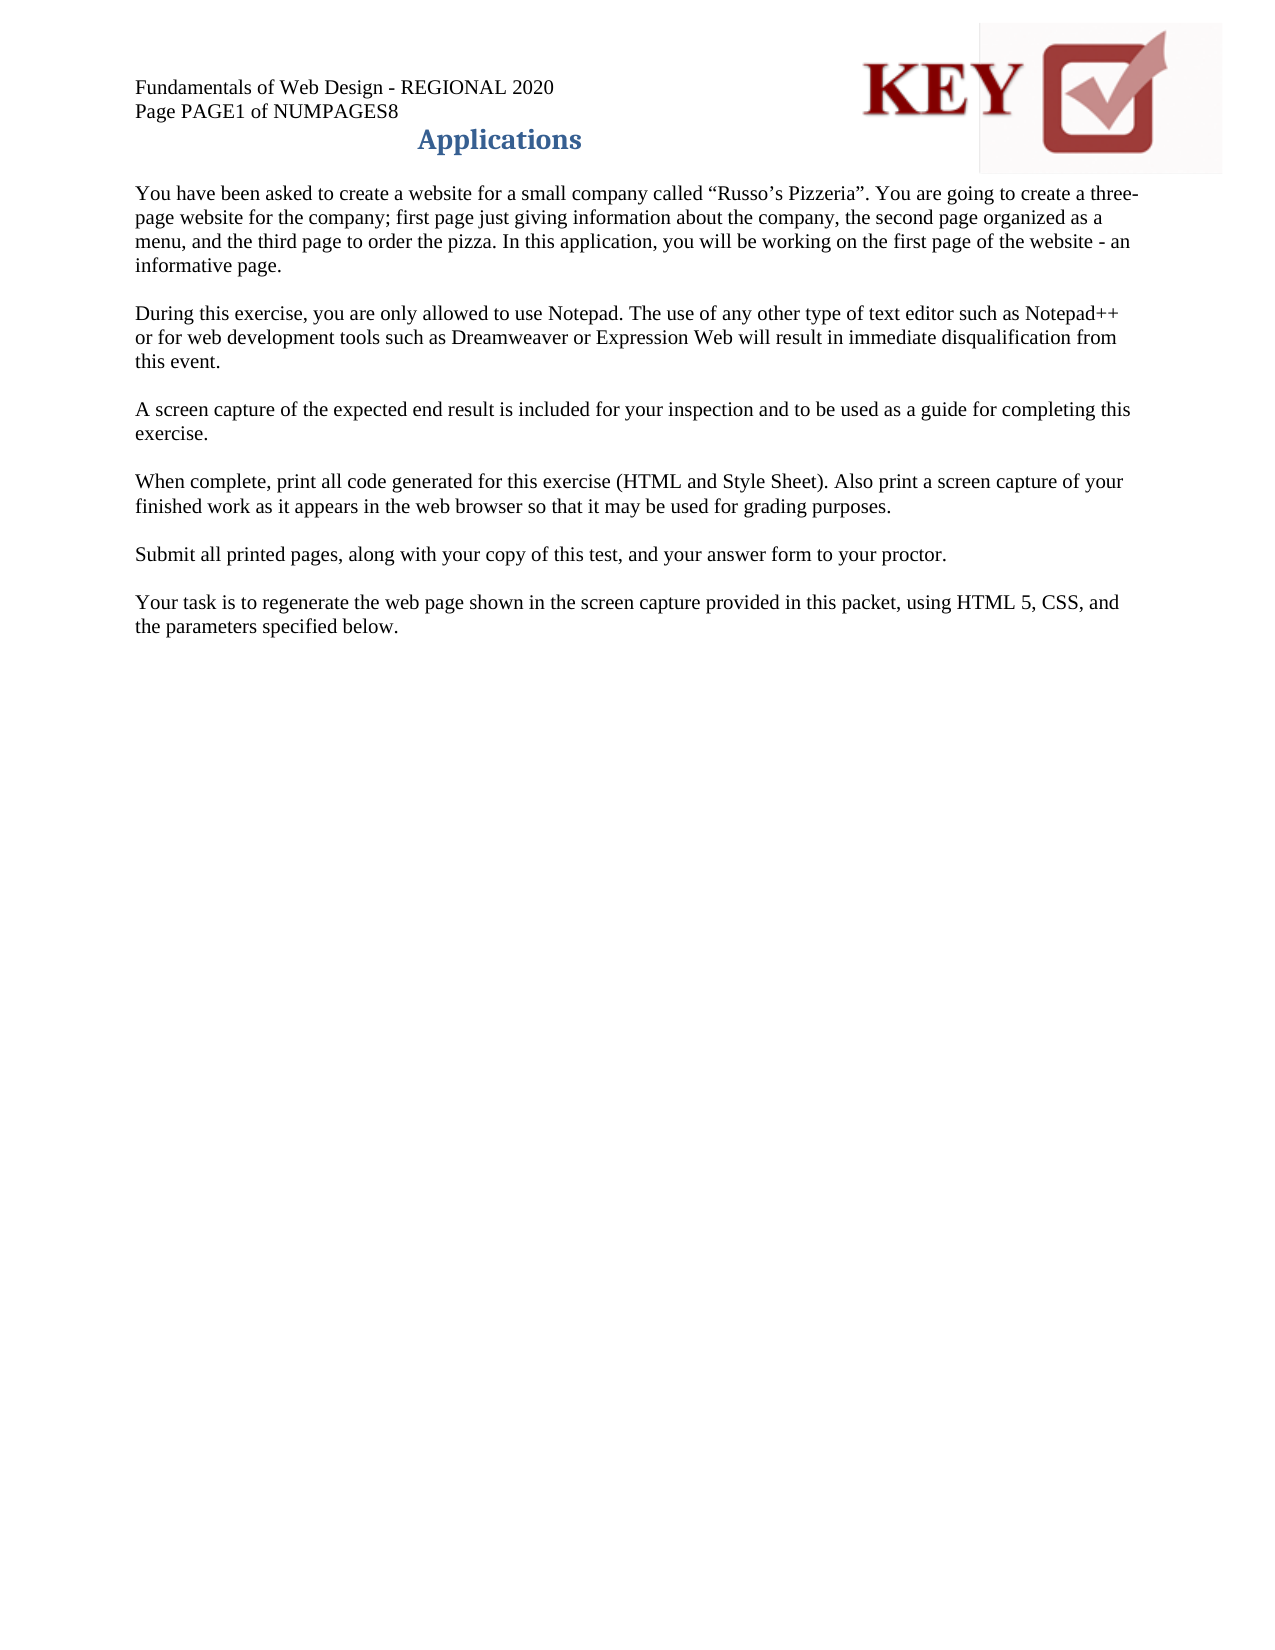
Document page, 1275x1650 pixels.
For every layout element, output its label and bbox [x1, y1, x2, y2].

picture [855, 22, 1222, 172]
